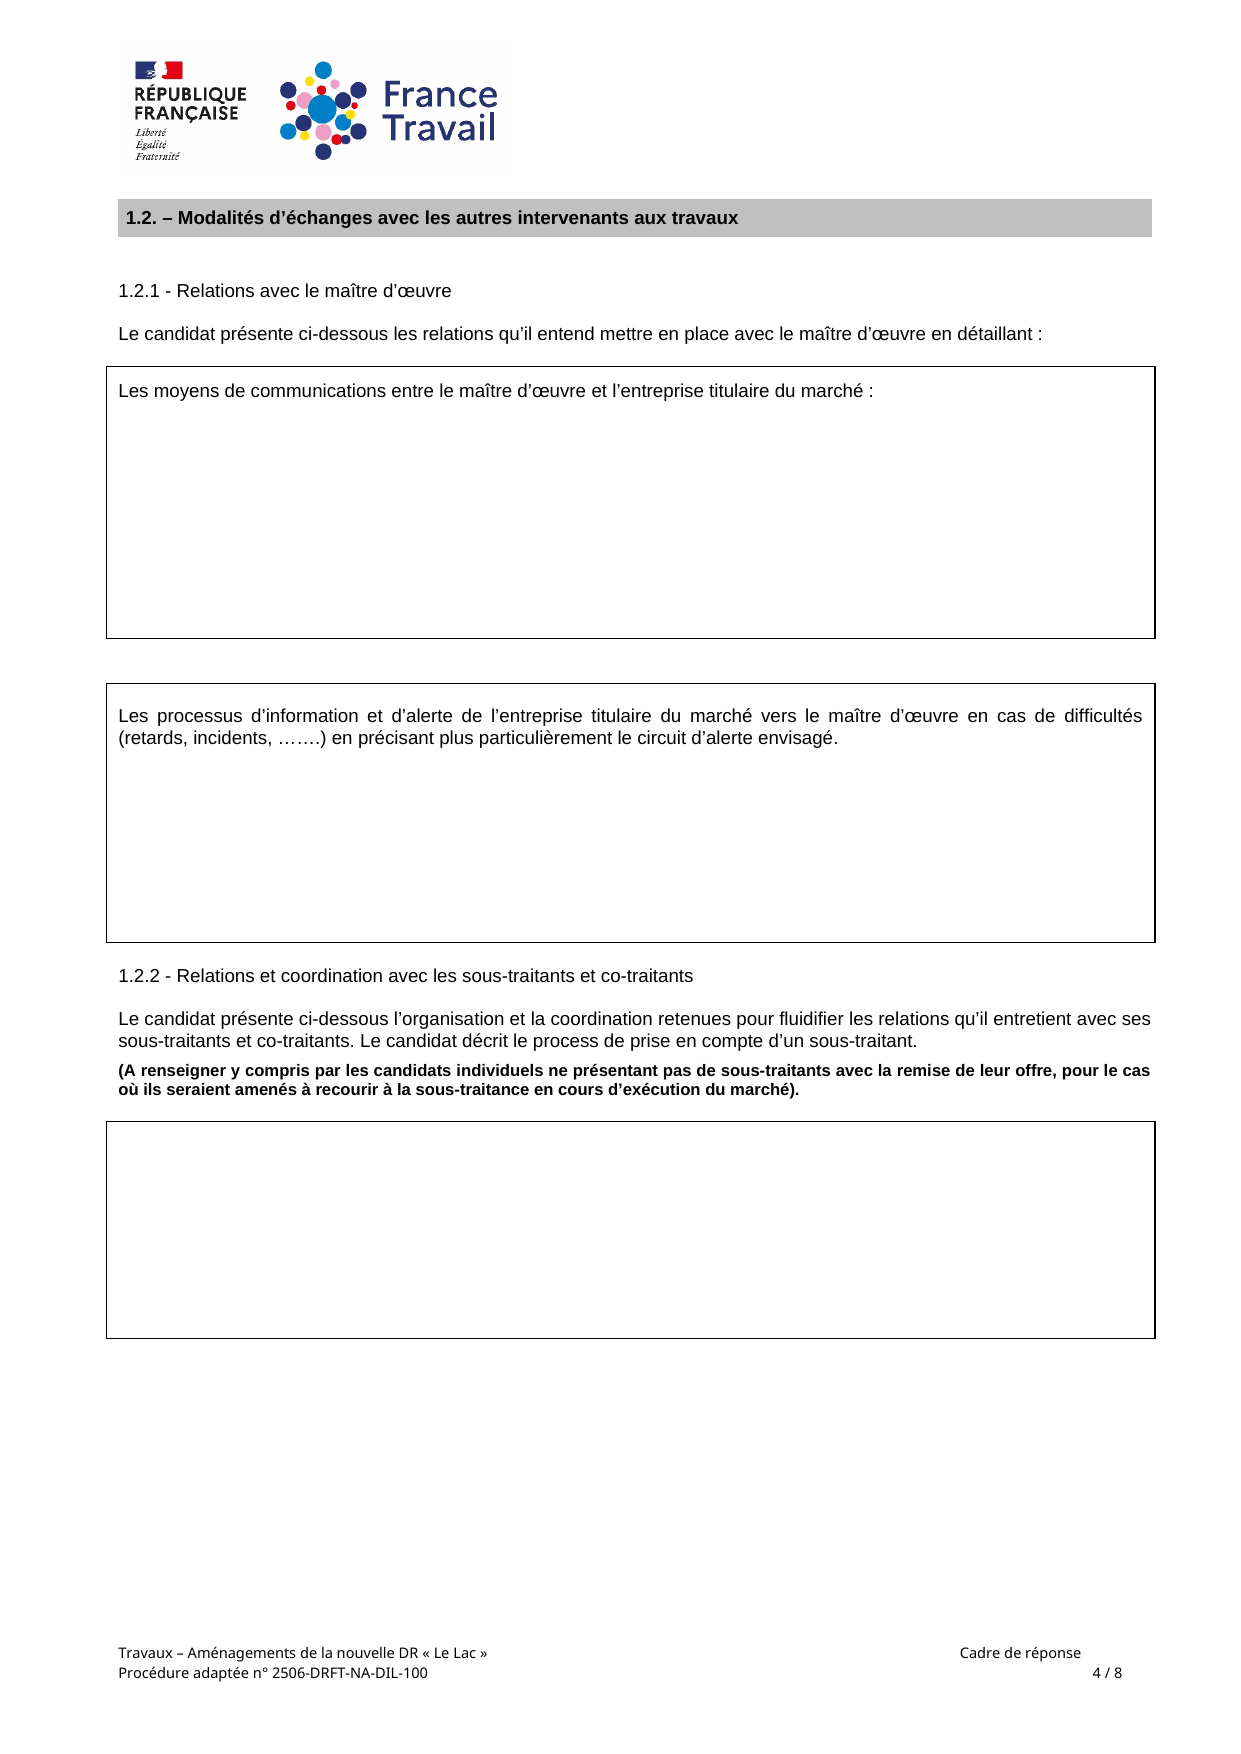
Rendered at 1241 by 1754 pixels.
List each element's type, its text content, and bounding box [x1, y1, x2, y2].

text Le candidat présente ci-dessous l’organisation et la coordination retenues pour fluidifier les relations qu’il entretient avec ses sous-traitants et co-traitants. Le candidat décrit le process de prise en compte d’un sous-traitant. [118, 1008, 1152, 1051]
table_header Les processus d’information et d’alerte de l’entreprise titulaire du marché vers le maître d’œuvre en cas de difficultés (retards, incidents, …….) en précisant plus particulièrement le circuit d’alerte envisagé. [107, 684, 1154, 942]
table_header [1063, 199, 1152, 237]
text 1.2.1 - Relations avec le maître d’œuvre [118, 280, 1152, 301]
table_header 1.2. – Modalités d’échanges avec les autres intervenants aux travaux [118, 199, 1063, 237]
table_header Les moyens de communications entre le maître d’œuvre et l’entreprise titulaire du marché : [107, 367, 1154, 638]
text Le candidat présente ci-dessous les relations qu’il entend mettre en place avec le maître d’œuvre en détaillant : [118, 323, 1152, 344]
table_header [107, 1122, 1154, 1337]
text (A renseigner y compris par les candidats individuels ne présentant pas de sous-traitants avec la remise de leur offre, pour le cas où ils seraient amenés à recourir à la sous-traitance en cours d’exécution du marché). [118, 1061, 1152, 1099]
picture [118, 44, 514, 177]
text 1.2.2 - Relations et coordination avec les sous-traitants et co-traitants [118, 965, 1152, 986]
